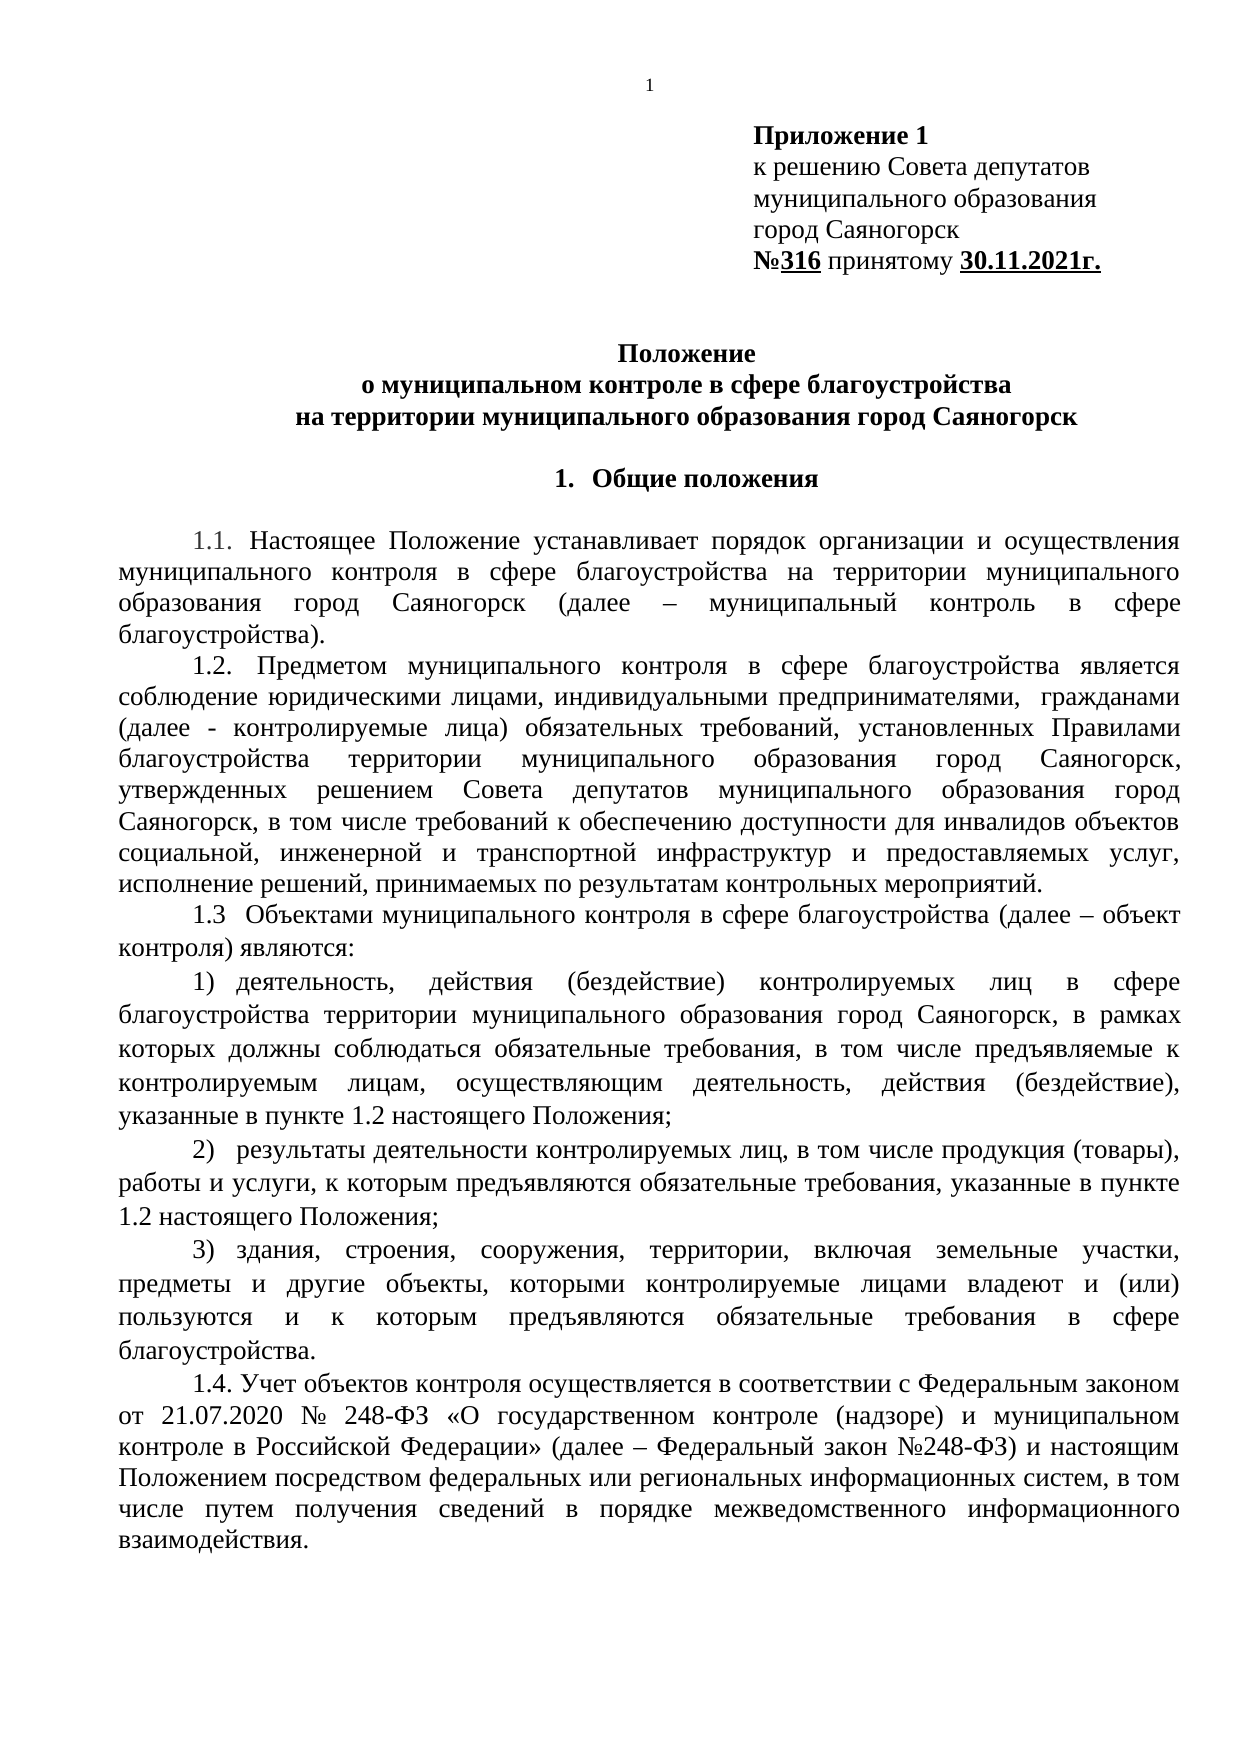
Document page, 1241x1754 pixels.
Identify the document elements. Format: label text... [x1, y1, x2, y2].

text к решению Совета депутатов [753, 151, 1181, 182]
text №316 принятому 30.11.2021г. [753, 244, 1181, 275]
list Предметом муниципального контроля в сфере благоустройства является соблюдение юридическими лицами, индивидуальными предпринимателями, гражданами (далее - контролируемые лица) обязательных требований, установленных Правилами благоустройства территории муниципального образования город Саяногорск, утвержденных решением Совета депутатов муниципального образования город Саяногорск, в том числе требований к обеспечению доступности для инвалидов объектов социальной, инженерной и транспортной инфраструктур и предоставляемых услуг, исполнение решений, принимаемых по результатам контрольных мероприятий. [118, 649, 1181, 898]
text на территории муниципального образования город Саяногорск [118, 400, 1181, 431]
text о муниципальном контроле в сфере благоустройства [118, 368, 1181, 400]
list 1.4. Учет объектов контроля осуществляется в соответствии с Федеральным законом от 21.07.2020 № 248-ФЗ «О государственном контроле (надзоре) и муниципальном контроле в Российской Федерации» (далее – Федеральный закон №248-ФЗ) и настоящим Положением посредством федеральных или региональных информационных систем, в том числе путем получения сведений в порядке межведомственного информационного взаимодействия. [118, 1368, 1181, 1554]
list деятельность, действия (бездействие) контролируемых лиц в сфере благоустройства территории муниципального образования город Саяногорск, в рамках которых должны соблюдаться обязательные требования, в том числе предъявляемые к контролируемым лицам, осуществляющим деятельность, действия (бездействие), указанные в пункте 1.2 настоящего Положения; [118, 965, 1181, 1130]
text муниципального образования [753, 182, 1181, 213]
list Настоящее Положение устанавливает порядок организации и осуществления муниципального контроля в сфере благоустройства на территории муниципального образования город Саяногорск (далее – муниципальный контроль в сфере благоустройства). [118, 524, 1181, 649]
text Приложение 1 [753, 119, 1181, 151]
list Общие положения [192, 462, 1181, 493]
text город Саяногорск [753, 213, 1181, 244]
list здания, строения, сооружения, территории, включая земельные участки, предметы и другие объекты, которыми контролируемые лицами владеют и (или) пользуются и к которым предъявляются обязательные требования в сфере благоустройства. [118, 1233, 1181, 1365]
text Положение [118, 337, 1181, 368]
list результаты деятельности контролируемых лиц, в том числе продукция (товары), работы и услуги, к которым предъявляются обязательные требования, указанные в пункте 1.2 настоящего Положения; [118, 1133, 1181, 1231]
list Объектами муниципального контроля в сфере благоустройства (далее – объект контроля) являются: [118, 898, 1181, 963]
